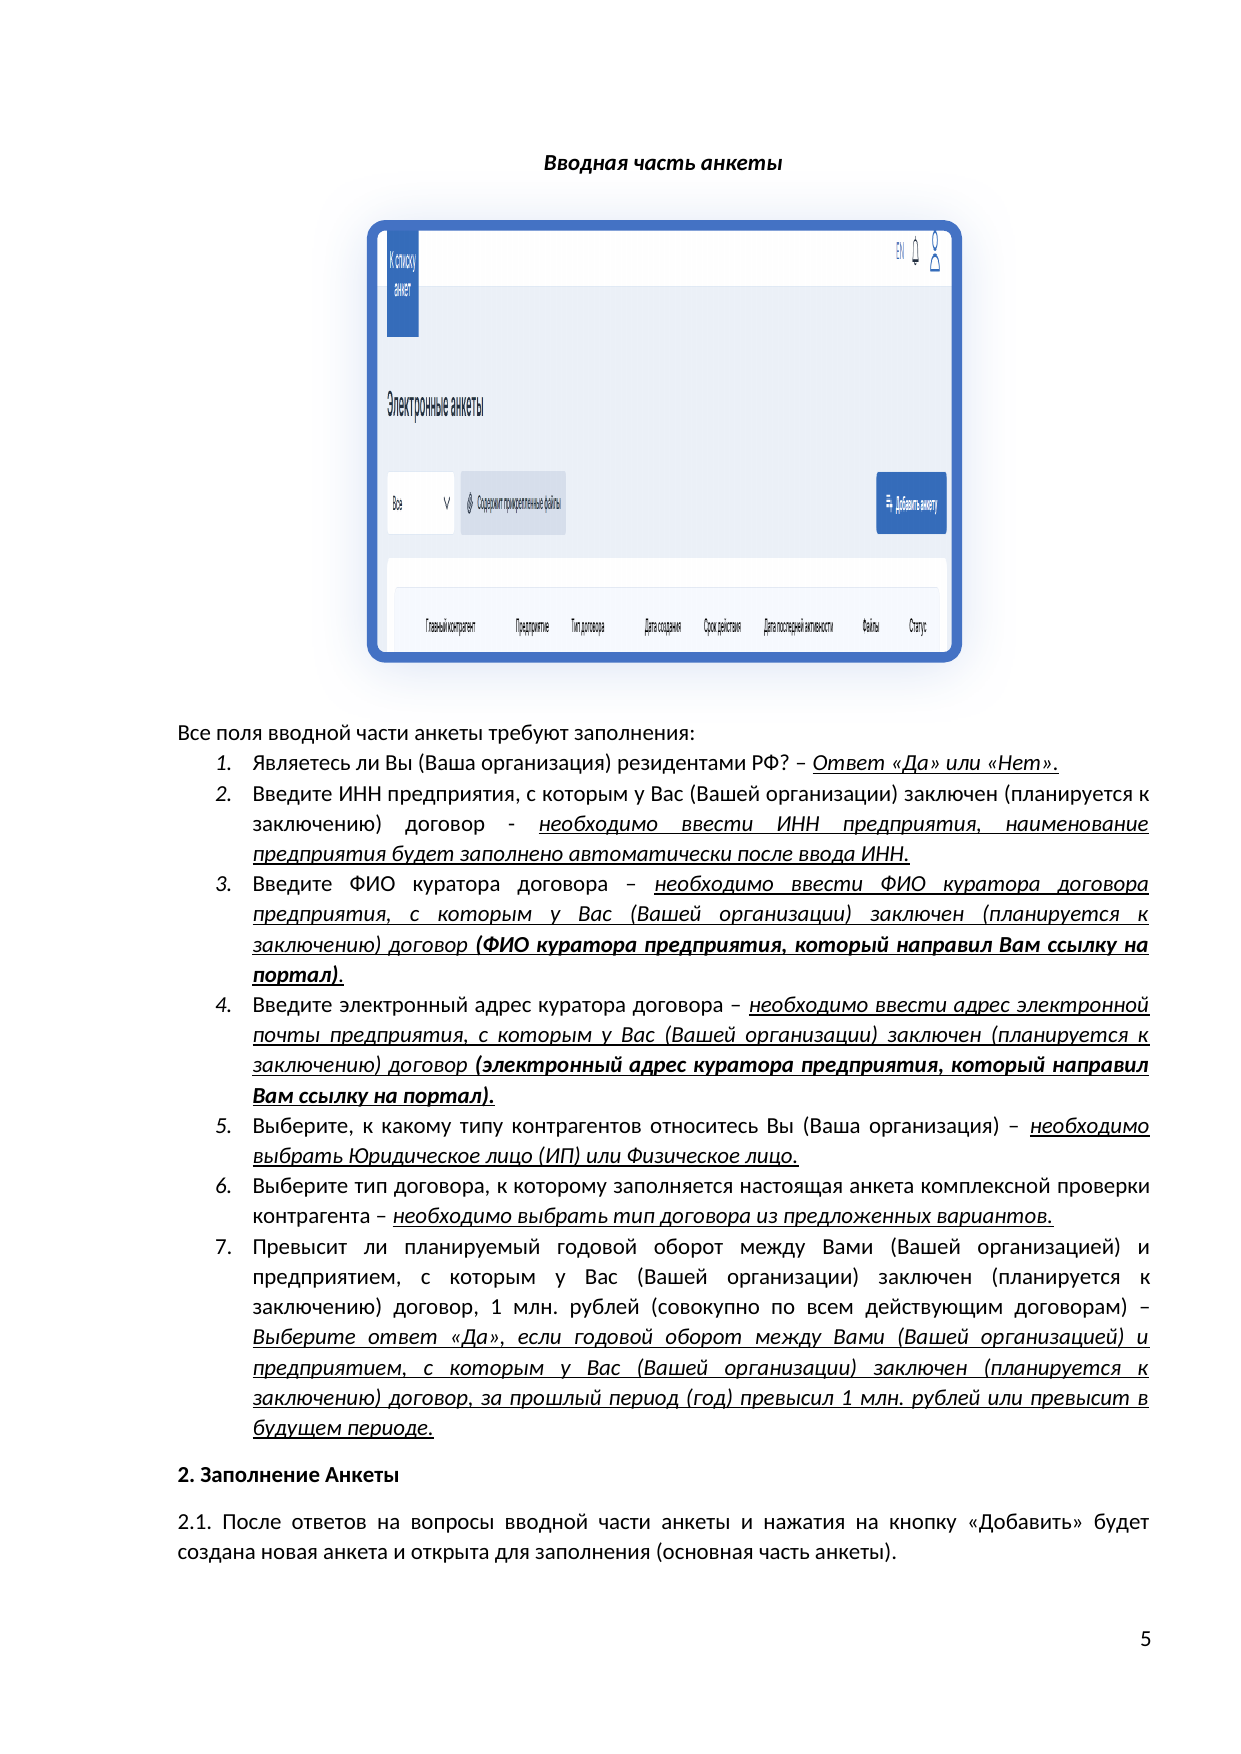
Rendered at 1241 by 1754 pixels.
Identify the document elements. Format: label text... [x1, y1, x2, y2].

list Введите электронный адрес куратора договора – необходимо ввести адрес электронной почты предприятия, с которым у Вас (Вашей организации) заключен (планируется к заключению) договор (электронный адрес куратора предприятия, который направил Вам ссылку на портал). [215, 990, 1152, 1109]
text 2.1. После ответов на вопросы вводной части анкеты и нажатия на кнопку «Добавить» будет создана новая анкета и открыта для заполнения (основная часть анкеты). [177, 1507, 1152, 1565]
list Выберите тип договора, к которому заполняется настоящая анкета комплексной проверки контрагента – необходимо выбрать тип договора из предложенных вариантов. [215, 1171, 1152, 1230]
list Являетесь ли Вы (Ваша организация) резидентами РФ? – Ответ «Да» или «Нет». [215, 748, 1152, 777]
text 2. Заполнение Анкеты [177, 1460, 1152, 1488]
list Введите ФИО куратора договора – необходимо ввести ФИО куратора договора предприятия, с которым у Вас (Вашей организации) заключен (планируется к заключению) договор (ФИО куратора предприятия, который направил Вам ссылку на портал). [215, 869, 1152, 988]
list Превысит ли планируемый годовой оборот между Вами (Вашей организацией) и предприятием, с которым у Вас (Вашей организации) заключен (планируется к заключению) договор, 1 млн. рублей (совокупно по всем действующим договорам) – Выберите ответ «Да», если годовой оборот между Вами (Вашей организацией) и предприятием, с которым у Вас (Вашей организации) заключен (планируется к заключению) договор, за прошлый период (год) превысил 1 млн. рублей или превысит в будущем периоде. [215, 1232, 1152, 1441]
list Выберите, к какому типу контрагентов относитесь Вы (Ваша организация) – необходимо выбрать Юридическое лицо (ИП) или Физическое лицо. [215, 1111, 1152, 1169]
list Все поля вводной части анкеты требуют заполнения: [177, 718, 1152, 746]
list Введите ИНН предприятия, с которым у Вас (Вашей организации) заключен (планируется к заключению) договор - необходимо ввести ИНН предприятия, наименование предприятия будет заполнено автоматически после ввода ИНН. [215, 779, 1152, 867]
list Вводная часть анкеты [177, 148, 1152, 176]
